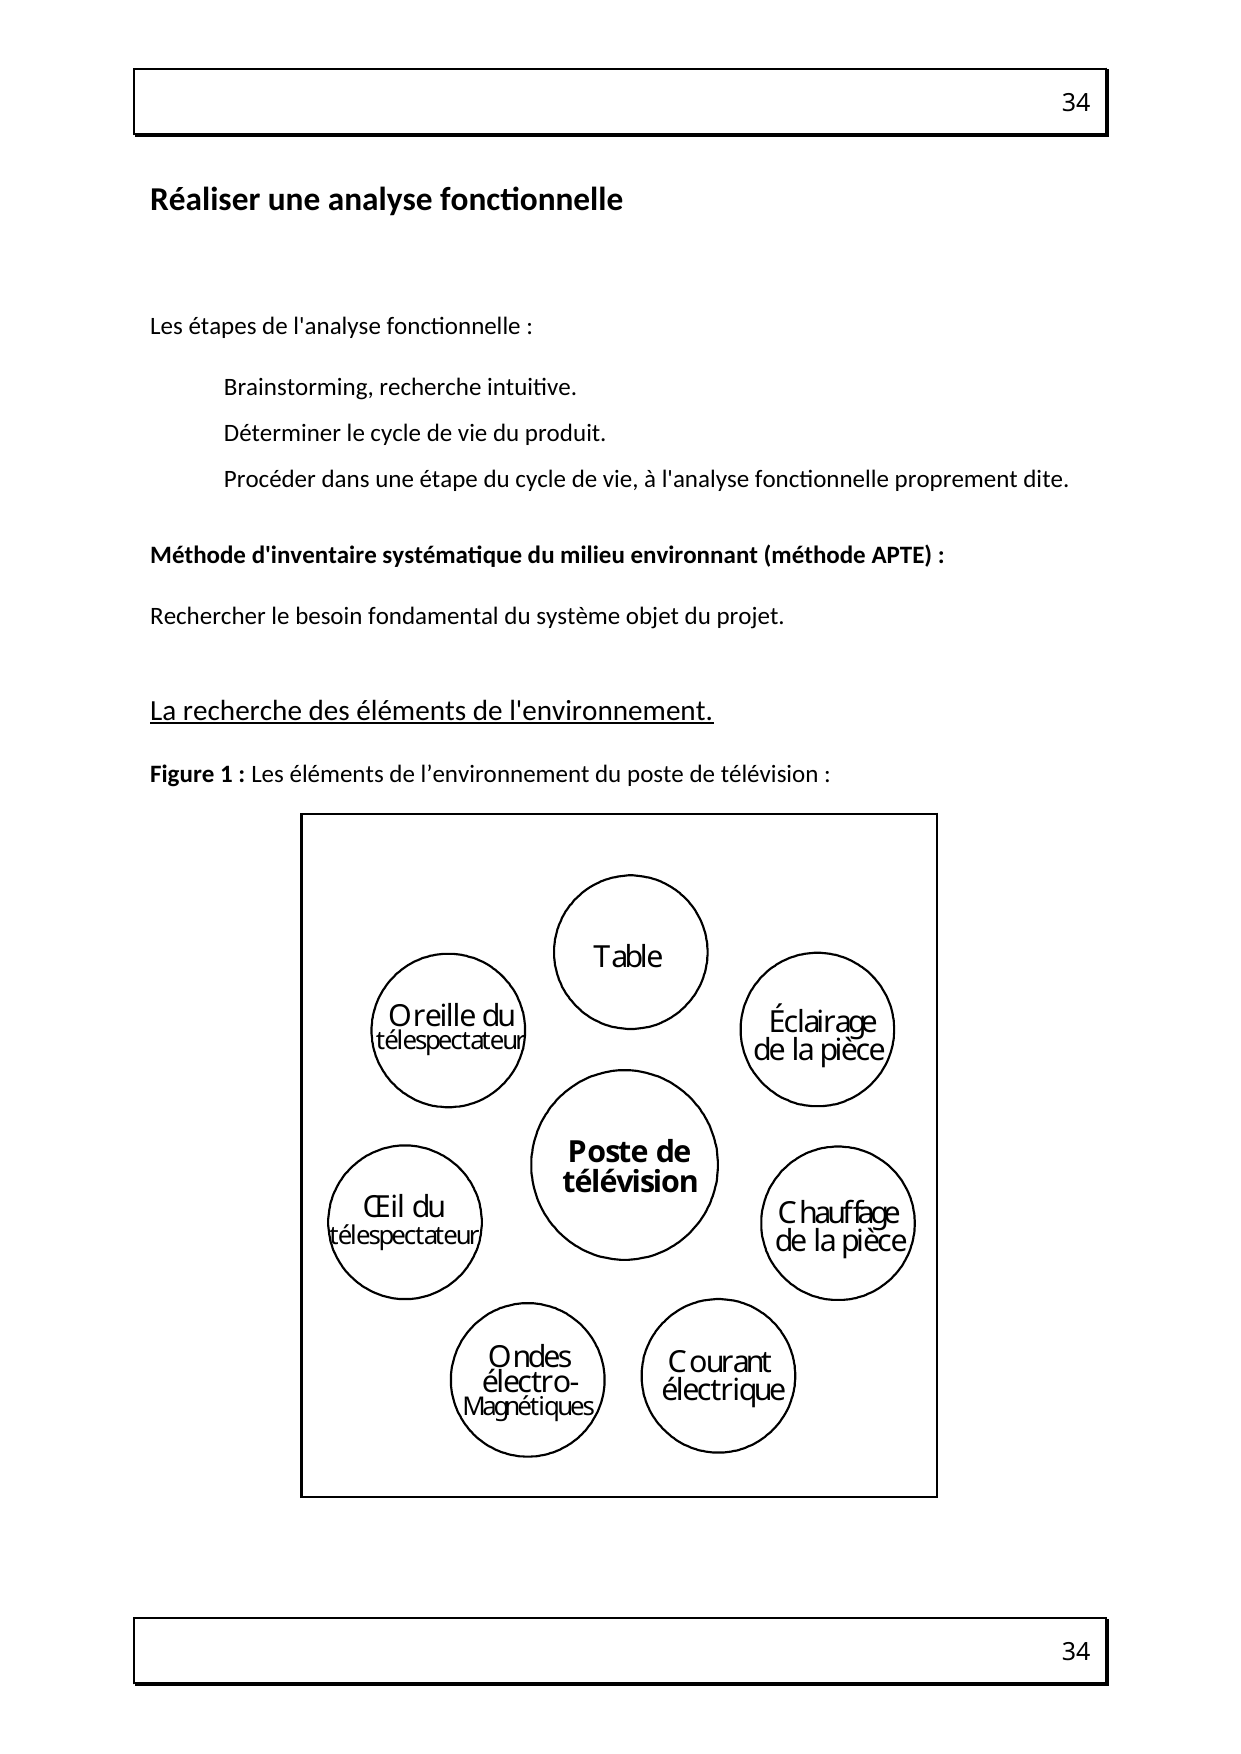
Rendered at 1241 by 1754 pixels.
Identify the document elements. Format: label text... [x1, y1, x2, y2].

list Procéder dans une étape du cycle de vie, à l'analyse fonctionnelle proprement dite. [150, 463, 1090, 493]
text Les étapes de l'analyse fonctionnelle : [150, 310, 1090, 341]
text La recherche des éléments de l'environnement. [150, 692, 1090, 727]
text Rechercher le besoin fondamental du système objet du projet. [150, 600, 1090, 631]
text Figure 1 : Les éléments de l’environnement du poste de télévision : [150, 758, 1090, 788]
list Déterminer le cycle de vie du produit. [150, 417, 1090, 448]
text Méthode d'inventaire systématique du milieu environnant (méthode APTE) : [150, 539, 1090, 570]
text Réaliser une analyse fonctionnelle [150, 148, 1090, 219]
list Brainstorming, recherche intuitive. [150, 371, 1090, 402]
